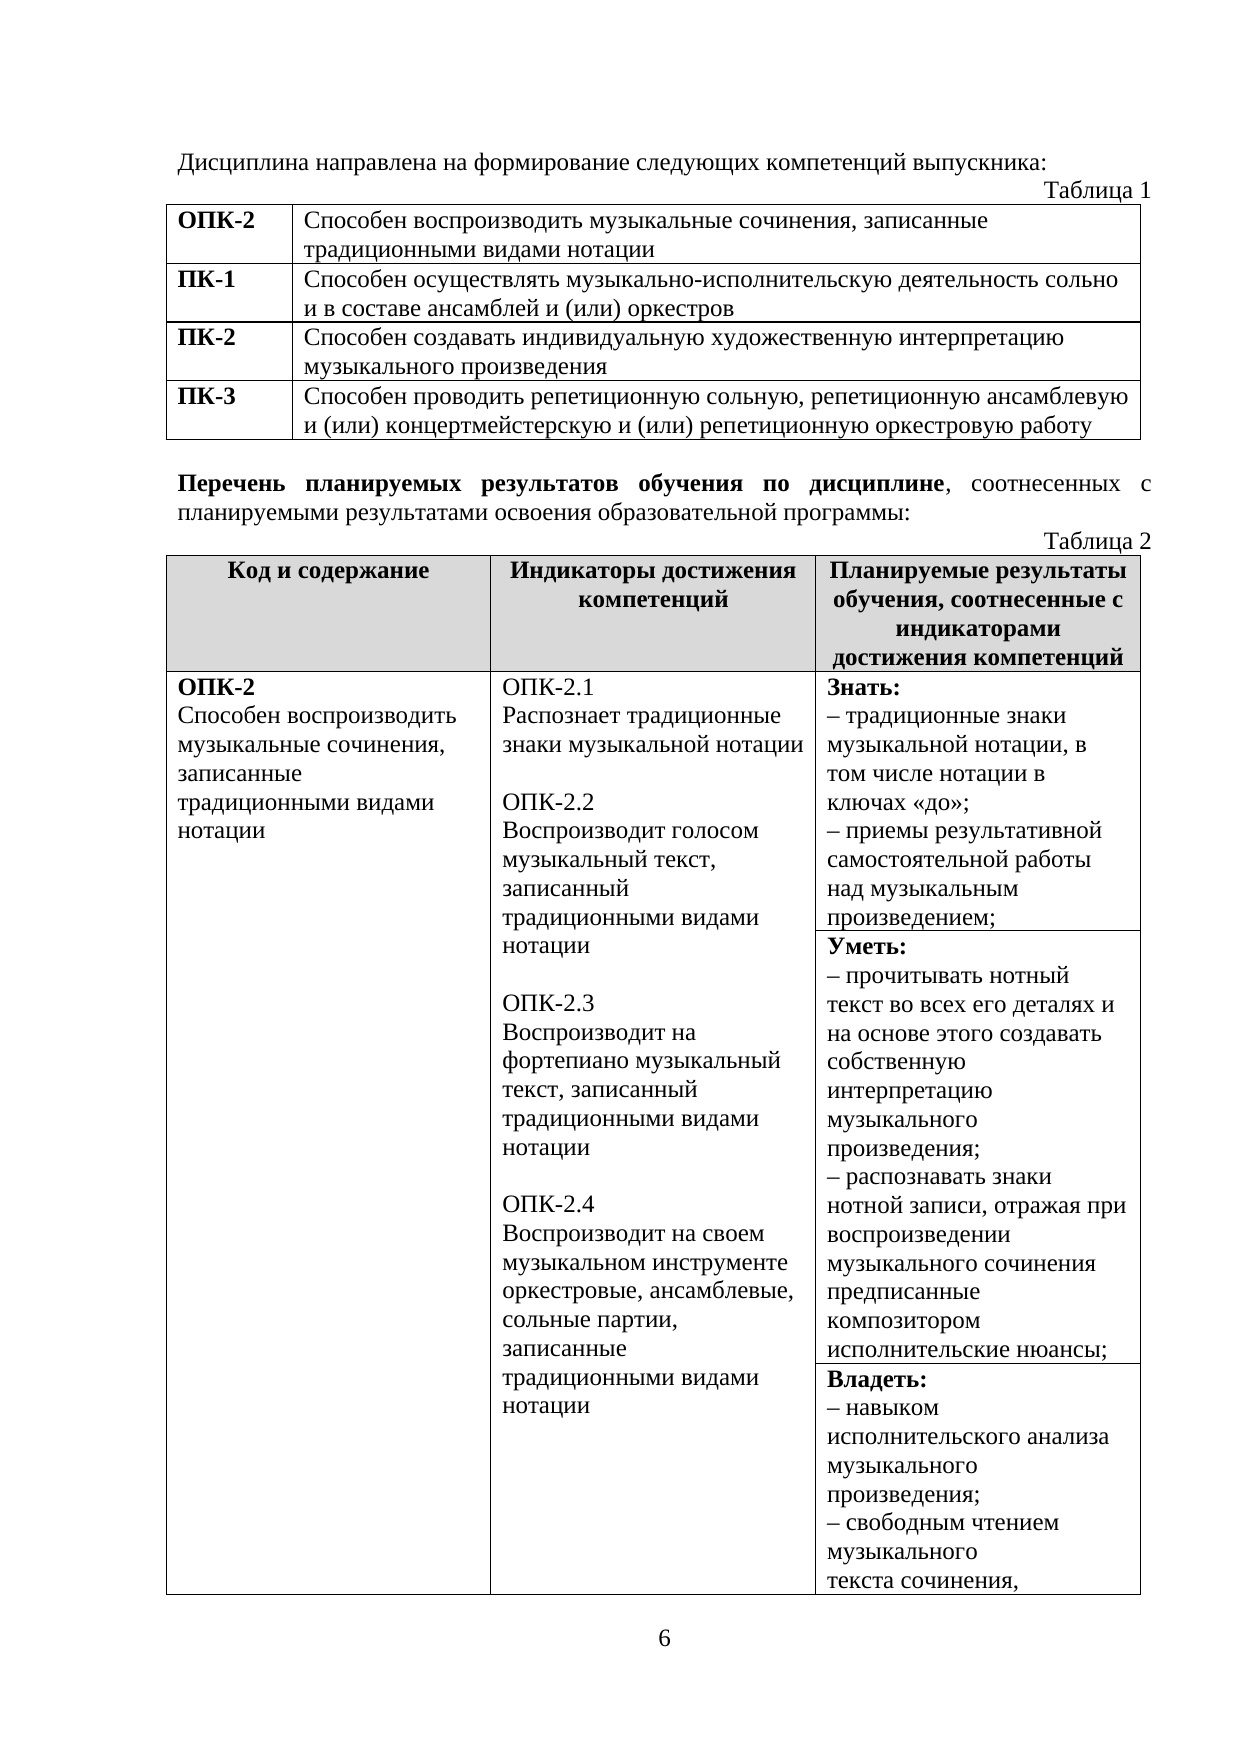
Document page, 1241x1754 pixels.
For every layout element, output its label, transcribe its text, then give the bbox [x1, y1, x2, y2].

table_cell ПК-1 [167, 264, 292, 321]
text Таблица 2 [177, 526, 1152, 554]
table_cell ОПК-2 Способен воспроизводить музыкальные сочинения, записанные традиционными видами нотации [167, 672, 490, 1594]
table_cell ОПК-2.1 Распознает традиционные знаки музыкальной нотации ОПК-2.2 Воспроизводит голосом музыкальный текст, записанный традиционными видами нотации ОПК-2.3 Воспроизводит на фортепиано музыкальный текст, записанный традиционными видами нотации ОПК-2.4 Воспроизводит на своем музыкальном инструменте оркестровые, ансамблевые, сольные партии, записанные традиционными видами нотации [491, 672, 815, 1594]
table_cell ПК-2 [167, 323, 292, 380]
table_cell ПК-3 [167, 381, 292, 438]
table_header Планируемые результаты обучения, соотнесенные с индикаторами достижения компетенций [816, 556, 1140, 671]
text Таблица 1 [177, 176, 1152, 204]
table_header Код и содержание [167, 556, 490, 671]
table_header ОПК-2 [167, 205, 292, 263]
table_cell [816, 1364, 1140, 1594]
table_cell Уметь: – прочитывать нотный текст во всех его деталях и на основе этого создавать собственную интерпретацию музыкального произведения; – распознавать знаки нотной записи, отражая при воспроизведении музыкального сочинения предписанные композитором исполнительские нюансы; [816, 931, 1140, 1363]
text Перечень планируемых результатов обучения по дисциплине, соотнесенных с планируемыми результатами освоения образовательной программы: [177, 468, 1152, 526]
text Дисциплина направлена на формирование следующих компетенций выпускника: [177, 147, 1152, 176]
table_cell Знать: – традиционные знаки музыкальной нотации, в том числе нотации в ключах «до»; – приемы результативной самостоятельной работы над музыкальным произведением; [816, 672, 1140, 930]
table_cell Способен создавать индивидуальную художественную интерпретацию музыкального произведения [293, 323, 1140, 380]
table_cell Способен осуществлять музыкально-исполнительскую деятельность сольно и в составе ансамблей и (или) оркестров [293, 264, 1140, 321]
table_cell Способен проводить репетиционную сольную, репетиционную ансамблевую и (или) концертмейстерскую и (или) репетиционную оркестровую работу [293, 381, 1140, 438]
table_header Способен воспроизводить музыкальные сочинения, записанные традиционными видами нотации [293, 205, 1140, 263]
table_header Индикаторы достижения компетенций [491, 556, 815, 671]
